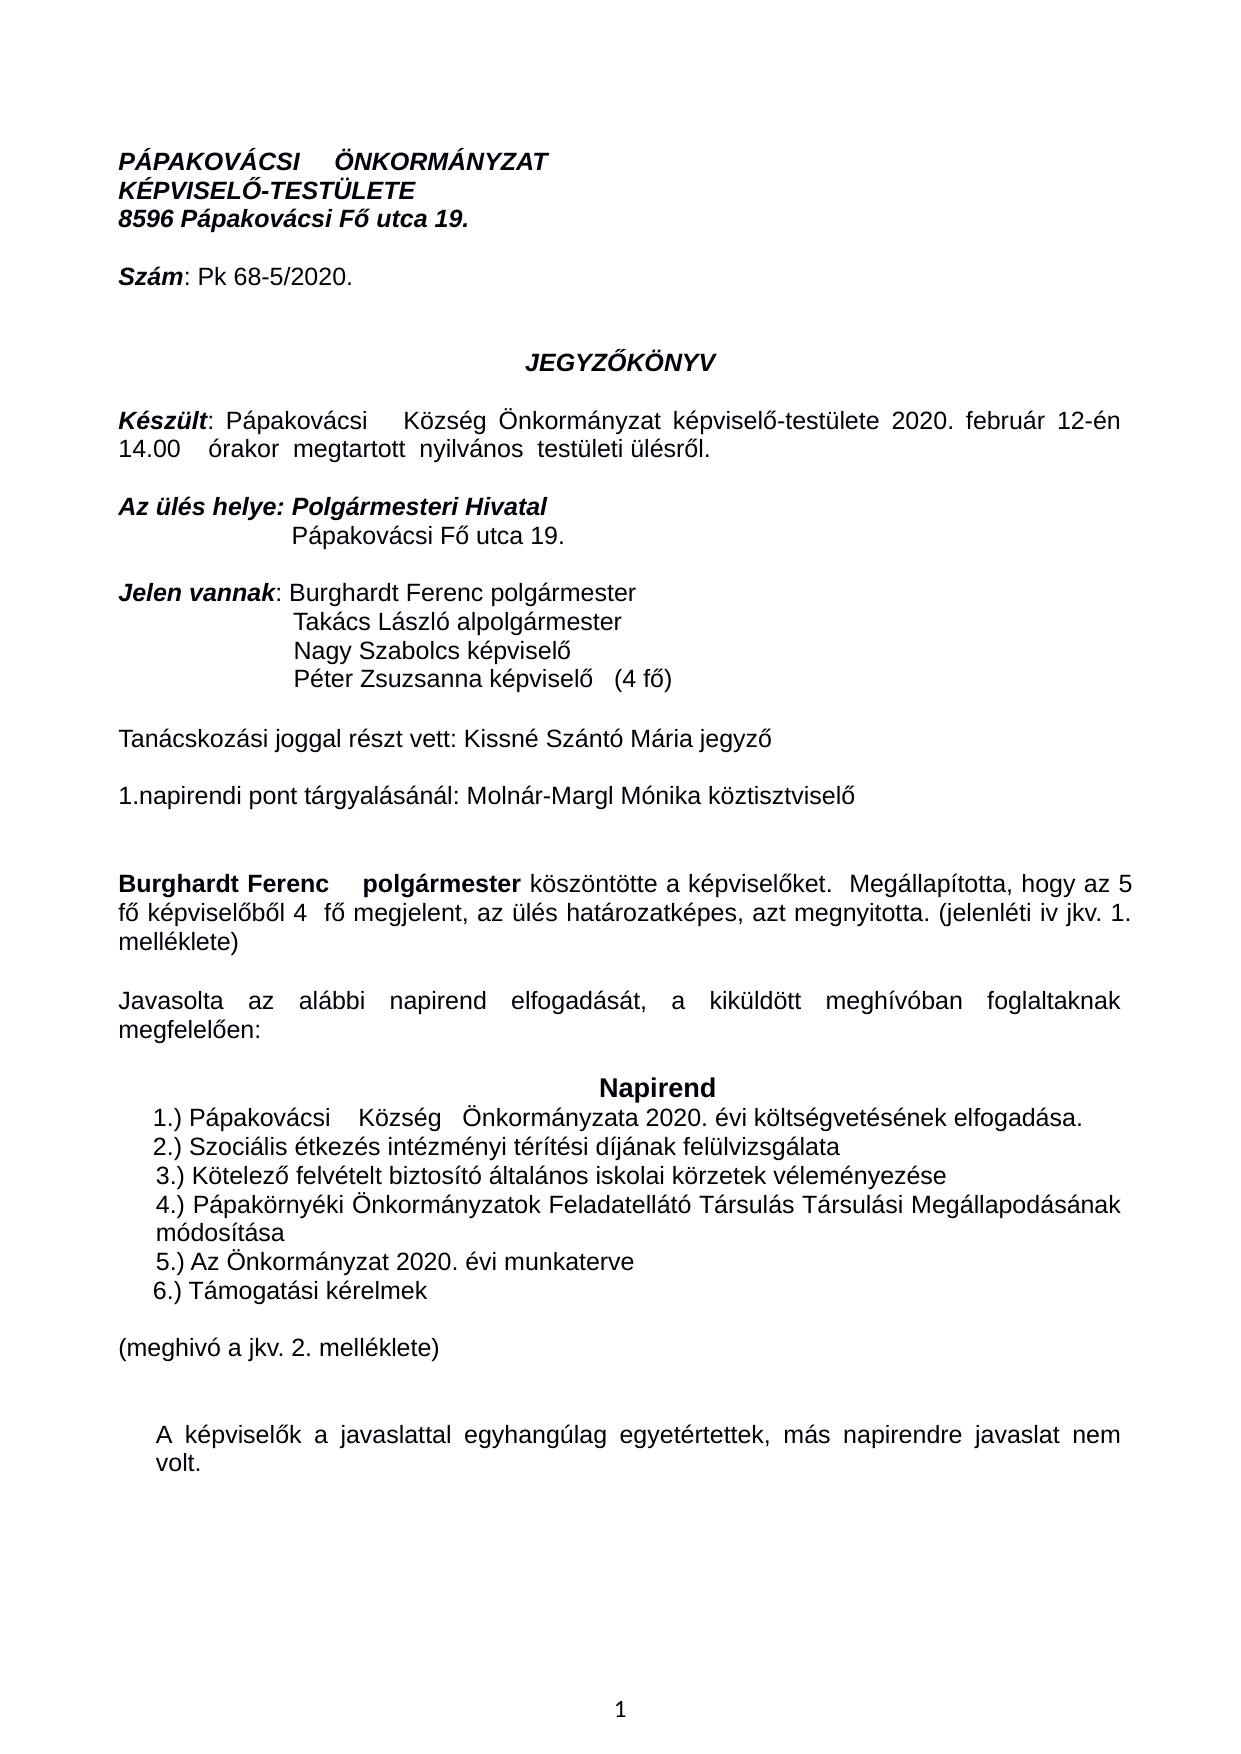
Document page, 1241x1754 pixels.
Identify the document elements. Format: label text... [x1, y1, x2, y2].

text 8596 Pápakovácsi Fő utca 19. [118, 204, 1122, 233]
text Burghardt Ferenc polgármester köszöntötte a képviselőket. Megállapította, hogy az 5 fő képviselőből 4 fő megjelent, az ülés határozatképes, azt megnyitotta. (jelenléti iv jkv. 1. melléklete) [118, 869, 1133, 955]
text 2.) Szociális étkezés intézményi térítési díjának felülvizsgálata [118, 1132, 1122, 1161]
text Pápakovácsi Fő utca 19. [118, 521, 1122, 549]
text Javasolta az alábbi napirend elfogadását, a kiküldött meghívóban foglaltaknak megfelelően: [118, 986, 1122, 1043]
text 1.) Pápakovácsi Község Önkormányzata 2020. évi költségvetésének elfogadása. [118, 1103, 1122, 1132]
text Jelen vannak: Burghardt Ferenc polgármester [118, 578, 1053, 607]
text Napirend [193, 1072, 1122, 1103]
text Péter Zsuzsanna képviselő (4 fő) [192, 664, 1053, 693]
text Tanácskozási joggal részt vett: Kissné Szántó Mária jegyző [118, 724, 1053, 752]
text Az ülés helye: Polgármesteri Hivatal [118, 492, 1122, 521]
text 4.) Pápakörnyéki Önkormányzatok Feladatellátó Társulás Társulási Megállapodásának módosítása [156, 1190, 1122, 1247]
text KÉPVISELŐ-TESTÜLETE [118, 176, 1122, 204]
text 5.) Az Önkormányzat 2020. évi munkaterve [156, 1247, 1122, 1276]
text (meghivó a jkv. 2. melléklete) [118, 1333, 1122, 1362]
text Jegyzőkönyv [118, 348, 1122, 377]
text Takács László alpolgármester [118, 607, 1053, 636]
text 1.napirendi pont tárgyalásánál: Molnár-Margl Mónika köztisztviselő [118, 781, 1053, 810]
text Nagy Szabolcs képviselő [118, 636, 1053, 664]
text Szám: Pk 68-5/2020. [118, 262, 1122, 291]
text Készült: Pápakovácsi Község Önkormányzat képviselő-testülete 2020. február 12-én 14.00 órakor megtartott nyilvános testületi ülésről. [118, 406, 1122, 463]
text A képviselők a javaslattal egyhangúlag egyetértettek, más napirendre javaslat nem volt. [156, 1420, 1122, 1477]
text 3.) Kötelező felvételt biztosító általános iskolai körzetek véleményezése [156, 1161, 1122, 1190]
text 6.) Támogatási kérelmek [118, 1276, 1122, 1305]
text PÁPAKOVÁCSI ÖNKORMÁNYZAT [118, 147, 1122, 176]
